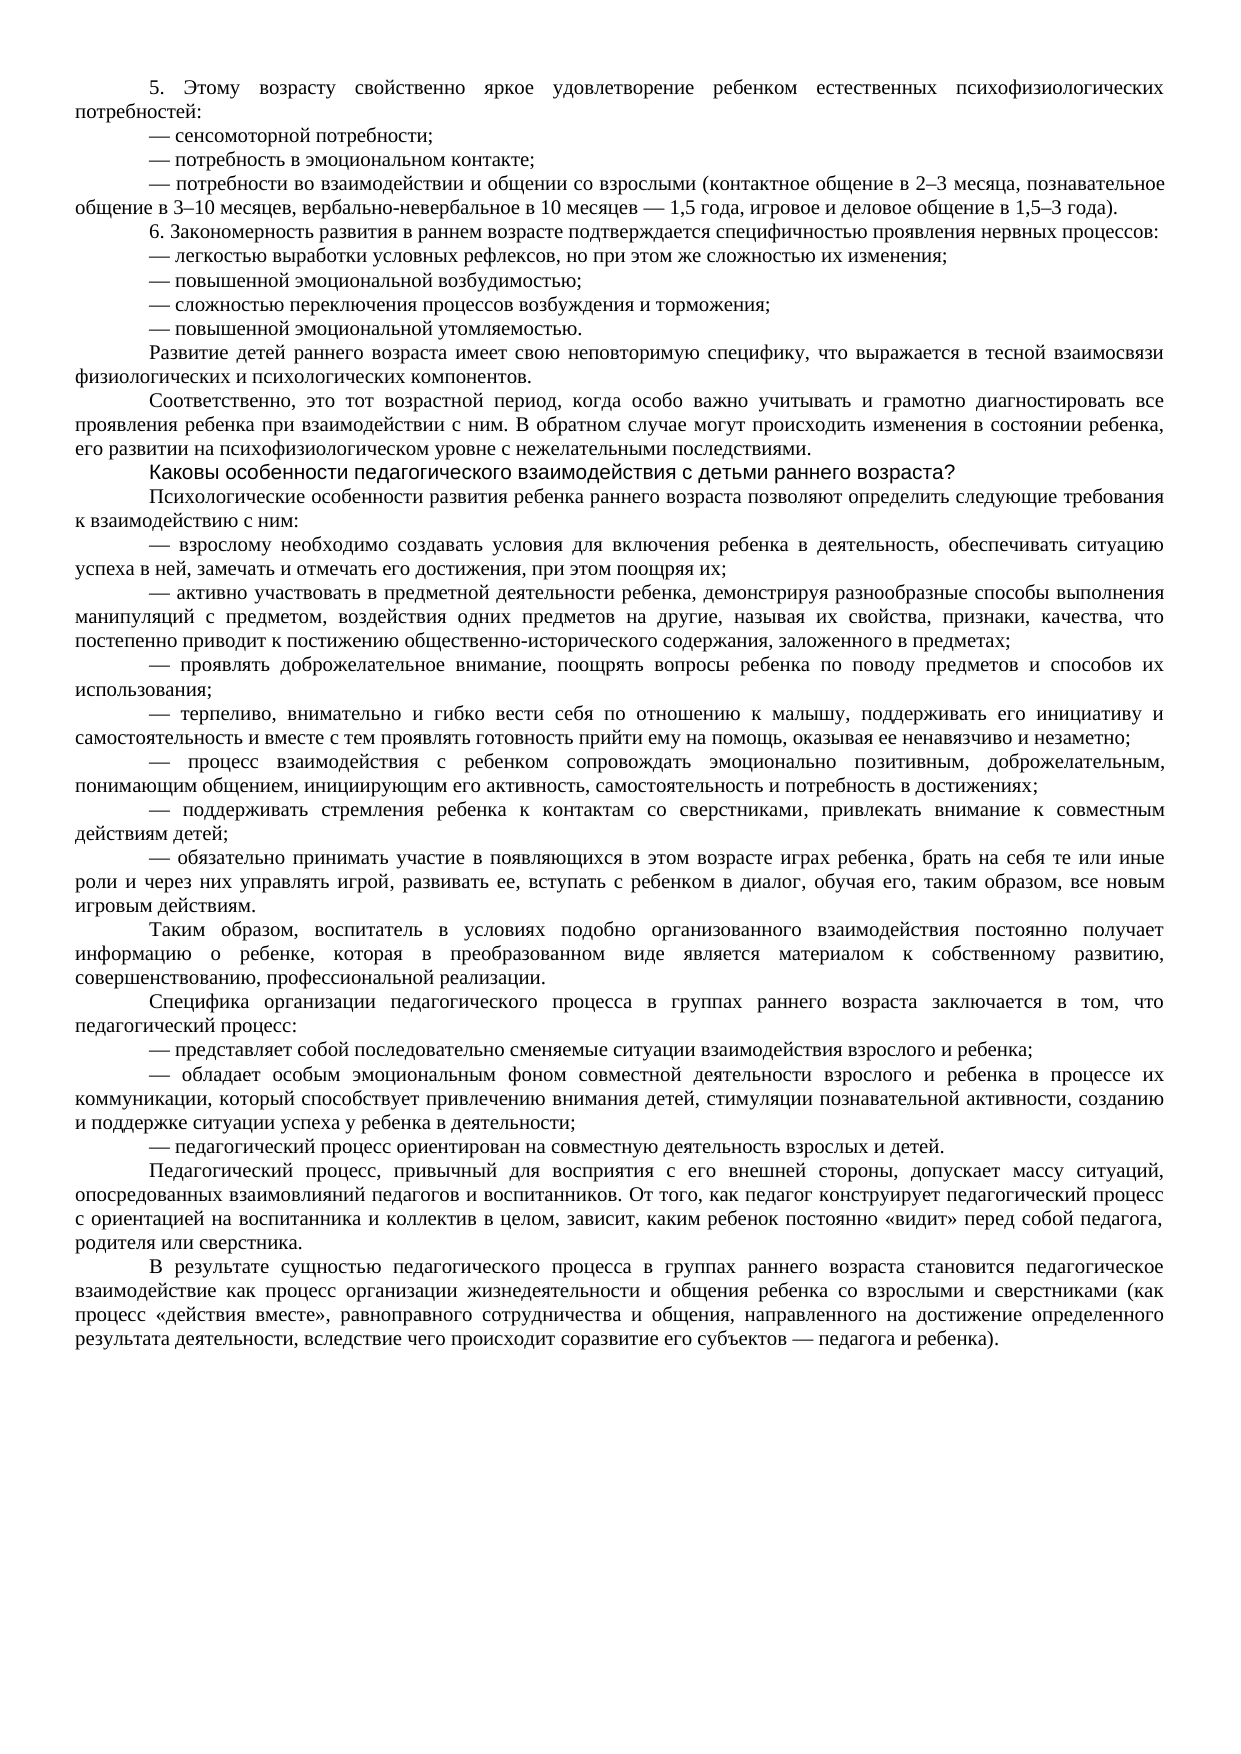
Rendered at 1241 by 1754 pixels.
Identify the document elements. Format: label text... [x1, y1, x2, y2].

text — представляет собой последовательно сменяемые ситуации взаимодействия взрослого и ребенка; [75, 1037, 1165, 1061]
text — сенсомоторной потребности; [75, 123, 1165, 147]
text — терпеливо, внимательно и гибко вести себя по отношению к малышу, поддерживать его инициативу и самостоятельность и вместе с тем проявлять готовность прийти ему на помощь, оказывая ее ненавязчиво и незаметно; [75, 701, 1165, 749]
text Таким образом, воспитатель в условиях подобно организованного взаимодействия постоянно получает информацию о ребенке, которая в преобразованном виде является материалом к собственному развитию, совершенствованию, профессиональной реализации. [75, 917, 1165, 989]
text — педагогический процесс ориентирован на совместную деятельность взрослых и детей. [75, 1134, 1165, 1158]
text — поддерживать стремления ребенка к контактам со сверстниками, привлекать внимание к совместным действиям детей; [75, 797, 1165, 845]
text — взрослому необходимо создавать условия для включения ребенка в деятельность, обеспечивать ситуацию успеха в ней, замечать и отмечать его достижения, при этом поощряя их; [75, 532, 1165, 580]
text — процесс взаимодействия с ребенком сопровождать эмоционально позитивным, доброжелательным, понимающим общением, инициирующим его активность, самостоятельность и потребность в достижениях; [75, 749, 1165, 797]
text Педагогический процесс, привычный для восприятия с его внешней стороны, допускает массу ситуаций, опосредованных взаимовлияний педагогов и воспитанников. От того, как педагог конструирует педагогический процесс с ориентацией на воспитанника и коллектив в целом, зависит, каким ребенок постоянно «видит» перед собой педагога, родителя или сверстника. [75, 1158, 1165, 1254]
subtitle Каковы особенности педагогического взаимодействия с детьми раннего возраста? [75, 460, 1165, 484]
text В результате сущностью педагогического процесса в группах раннего возраста становится педагогическое взаимодействие как процесс организации жизнедеятельности и общения ребенка со взрослыми и сверстниками (как процесс «действия вместе», равноправного сотрудничества и общения, направленного на достижение определенного результата деятельности, вследствие чего происходит соразвитие его субъектов — педагога и ребенка). [75, 1254, 1165, 1350]
text — сложностью переключения процессов возбуждения и торможения; [75, 292, 1165, 316]
text — повышенной эмоциональной возбудимостью; [75, 267, 1165, 292]
text Психологические особенности развития ребенка раннего возраста позволяют определить следующие требования к взаимодействию с ним: [75, 484, 1165, 532]
text Специфика организации педагогического процесса в группах раннего возраста заключается в том, что педагогический процесс: [75, 989, 1165, 1037]
text Соответственно, это тот возрастной период, когда особо важно учитывать и грамотно диагностировать все проявления ребенка при взаимодействии с ним. В обратном случае могут происходить изменения в состоянии ребенка, его развитии на психофизиологическом уровне с нежелательными последствиями. [75, 388, 1165, 460]
text — активно участвовать в предметной деятельности ребенка, демонстрируя разнообразные способы выполнения манипуляций с предметом, воздействия одних предметов на другие, называя их свойства, признаки, качества, что постепенно приводит к постижению общественно-исторического содержания, заложенного в предметах; [75, 580, 1165, 652]
text Развитие детей раннего возраста имеет свою неповторимую специфику, что выражается в тесной взаимосвязи физиологических и психологических компонентов. [75, 340, 1165, 388]
text — обладает особым эмоциональным фоном совместной деятельности взрослого и ребенка в процессе их коммуникации, который способствует привлечению внимания детей, стимуляции познавательной активности, созданию и поддержке ситуации успеха у ребенка в деятельности; [75, 1061, 1165, 1134]
text — проявлять доброжелательное внимание, поощрять вопросы ребенка по поводу предметов и способов их использования; [75, 652, 1165, 701]
text — повышенной эмоциональной утомляемостью. [75, 316, 1165, 340]
text — обязательно принимать участие в появляющихся в этом возрасте играх ребенка, брать на себя те или иные роли и через них управлять игрой, развивать ее, вступать с ребенком в диалог, обучая его, таким образом, все новым игровым действиям. [75, 845, 1165, 917]
text — легкостью выработки условных рефлексов, но при этом же сложностью их изменения; [75, 243, 1165, 267]
text 5. Этому возрасту свойственно яркое удовлетворение ребенком естественных психофизиологических потребностей: [75, 75, 1165, 123]
text — потребность в эмоциональном контакте; [75, 147, 1165, 171]
text — потребности во взаимодействии и общении со взрослыми (контактное общение в 2–3 месяца, познавательное общение в 3–10 месяцев, вербально-невербальное в 10 месяцев — 1,5 года, игровое и деловое общение в 1,5–3 года). [75, 171, 1165, 219]
text 6. Закономерность развития в раннем возрасте подтверждается специфичностью проявления нервных процессов: [75, 219, 1165, 243]
